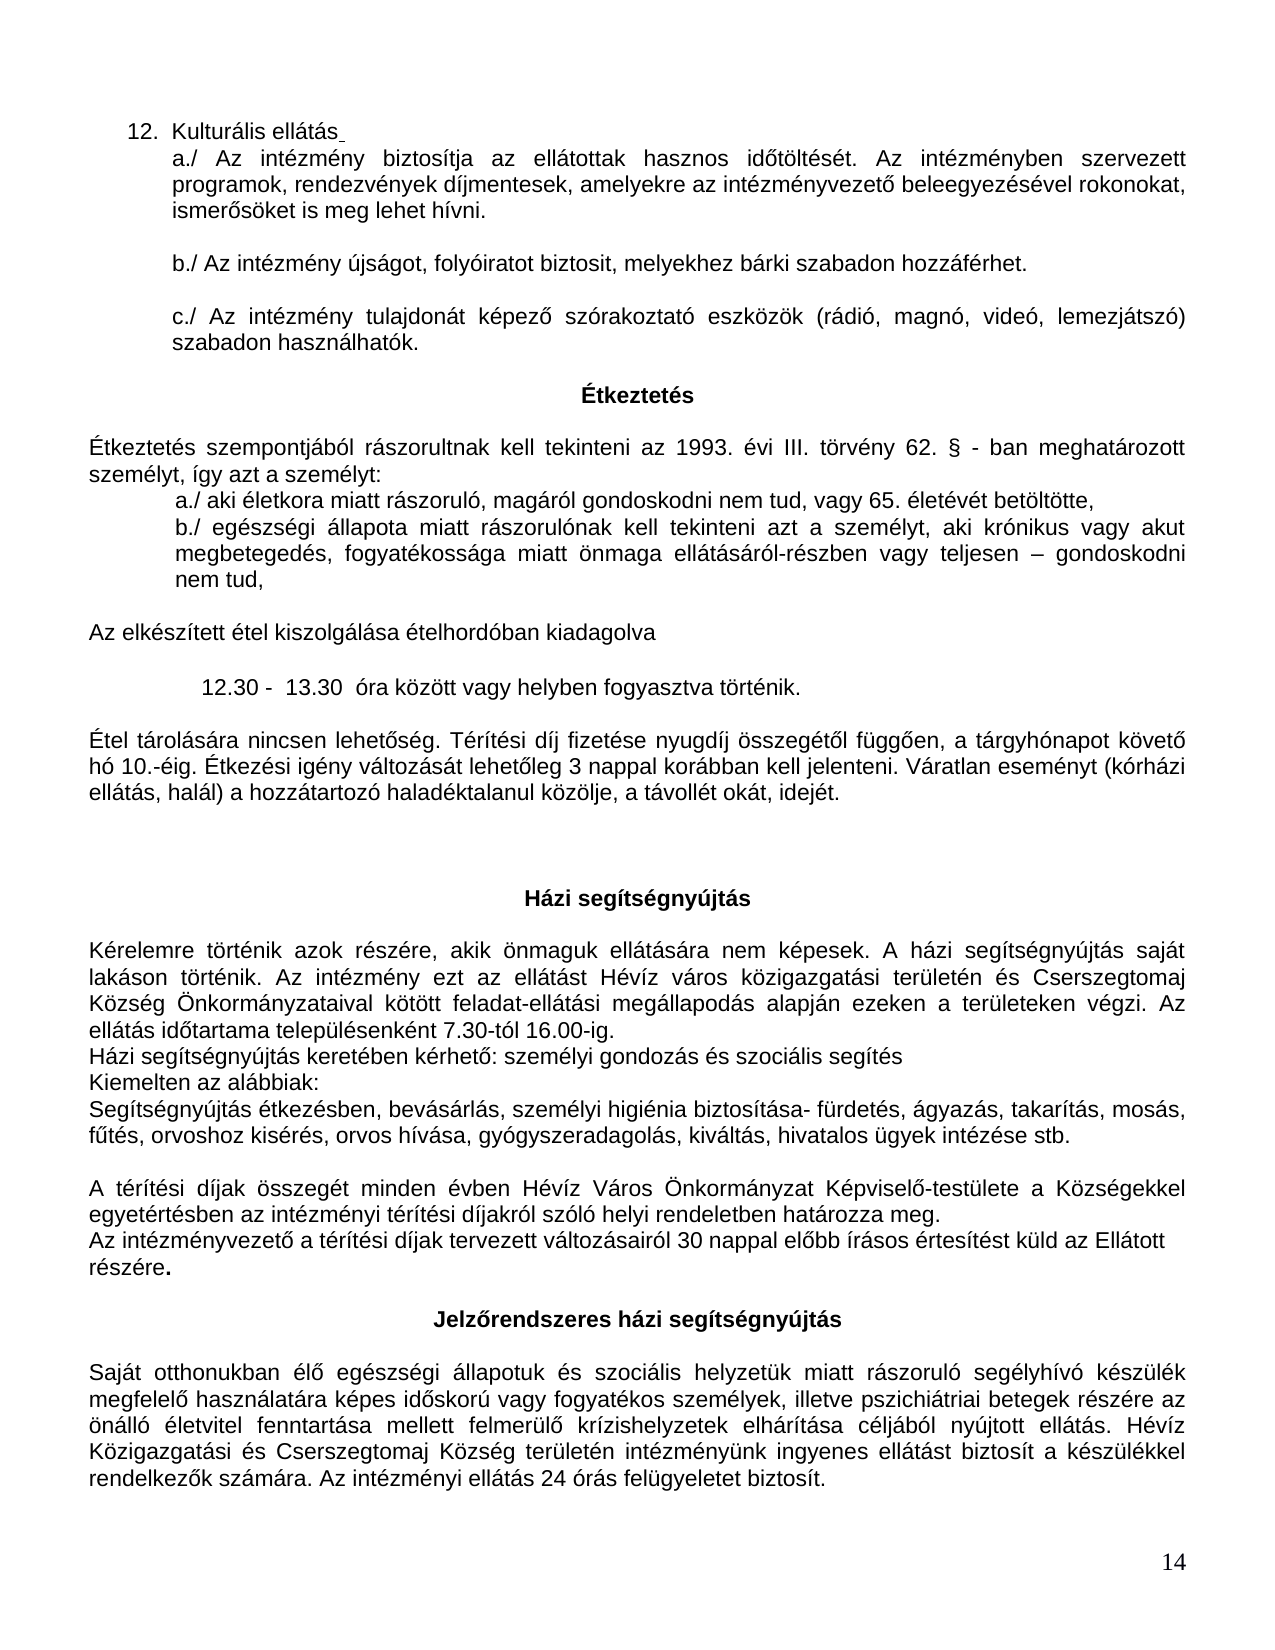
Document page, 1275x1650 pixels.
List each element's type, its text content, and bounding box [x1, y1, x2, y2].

text Segítségnyújtás étkezésben, bevásárlás, személyi higiénia biztosítása- fürdetés, ágyazás, takarítás, mosás, fűtés, orvoshoz kisérés, orvos hívása, gyógyszeradagolás, kiváltás, hivatalos ügyek intézése stb. [89, 1096, 1186, 1148]
text b./ Az intézmény újságot, folyóiratot biztosit, melyekhez bárki szabadon hozzáférhet. [172, 250, 1186, 276]
text Kiemelten az alábbiak: [89, 1069, 1186, 1096]
text Házi segítségnyújtás [89, 885, 1186, 911]
text Jelzőrendszeres házi segítségnyújtás [89, 1306, 1186, 1333]
text Étkeztetés [89, 382, 1186, 408]
text a./ aki életkora miatt rászoruló, magáról gondoskodni nem tud, vagy 65. életévét betöltötte, [175, 487, 1186, 513]
text c./ Az intézmény tulajdonát képező szórakoztató eszközök (rádió, magnó, videó, lemezjátszó) szabadon használhatók. [172, 303, 1186, 355]
text Saját otthonukban élő egészségi állapotuk és szociális helyzetük miatt rászoruló segélyhívó készülék megfelelő használatára képes időskorú vagy fogyatékos személyek, illetve pszichiátriai betegek részére az önálló életvitel fenntartása mellett felmerülő krízishelyzetek elhárítása céljából nyújtott ellátás. Hévíz Közigazgatási és Cserszegtomaj Község területén intézményünk ingyenes ellátást biztosít a készülékkel rendelkezők számára. Az intézményi ellátás 24 órás felügyeletet biztosít. [89, 1359, 1186, 1491]
text Az elkészített étel kiszolgálása ételhordóban kiadagolva [89, 619, 1186, 645]
text Étel tárolására nincsen lehetőség. Térítési díj fizetése nyugdíj összegétől függően, a tárgyhónapot követő hó 10.-éig. Étkezési igény változását lehetőleg 3 nappal korábban kell jelenteni. Váratlan eseményt (kórházi ellátás, halál) a hozzátartozó haladéktalanul közölje, a távollét okát, idejét. [89, 727, 1186, 806]
text Az intézményvezető a térítési díjak tervezett változásairól 30 nappal előbb írásos értesítést küld az Ellátott [89, 1227, 1186, 1254]
text Étkeztetés szempontjából rászorultnak kell tekinteni az 1993. évi III. törvény 62. § - ban meghatározott személyt, így azt a személyt: [89, 434, 1186, 487]
text a./ Az intézmény biztosítja az ellátottak hasznos időtöltését. Az intézményben szervezett programok, rendezvények díjmentesek, amelyekre az intézményvezető beleegyezésével rokonokat, ismerősöket is meg lehet hívni. [172, 144, 1186, 223]
text 12. Kulturális ellátás [89, 118, 1186, 144]
text Kérelemre történik azok részére, akik önmaguk ellátására nem képesek. A házi segítségnyújtás saját lakáson történik. Az intézmény ezt az ellátást Hévíz város közigazgatási területén és Cserszegtomaj Község Önkormányzataival kötött feladat-ellátási megállapodás alapján ezeken a területeken végzi. Az ellátás időtartama településenként 7.30-tól 16.00-ig. [89, 937, 1186, 1043]
text részére. [89, 1254, 1186, 1280]
text Házi segítségnyújtás keretében kérhető: személyi gondozás és szociális segítés [89, 1043, 1186, 1069]
text b./ egészségi állapota miatt rászorulónak kell tekinteni azt a személyt, aki krónikus vagy akut megbetegedés, fogyatékossága miatt önmaga ellátásáról-részben vagy teljesen – gondoskodni nem tud, [175, 513, 1186, 592]
text 12.30 - 13.30 óra között vagy helyben fogyasztva történik. [201, 674, 1186, 700]
text A térítési díjak összegét minden évben Hévíz Város Önkormányzat Képviselő-testülete a Községekkel egyetértésben az intézményi térítési díjakról szóló helyi rendeletben határozza meg. [89, 1175, 1186, 1227]
